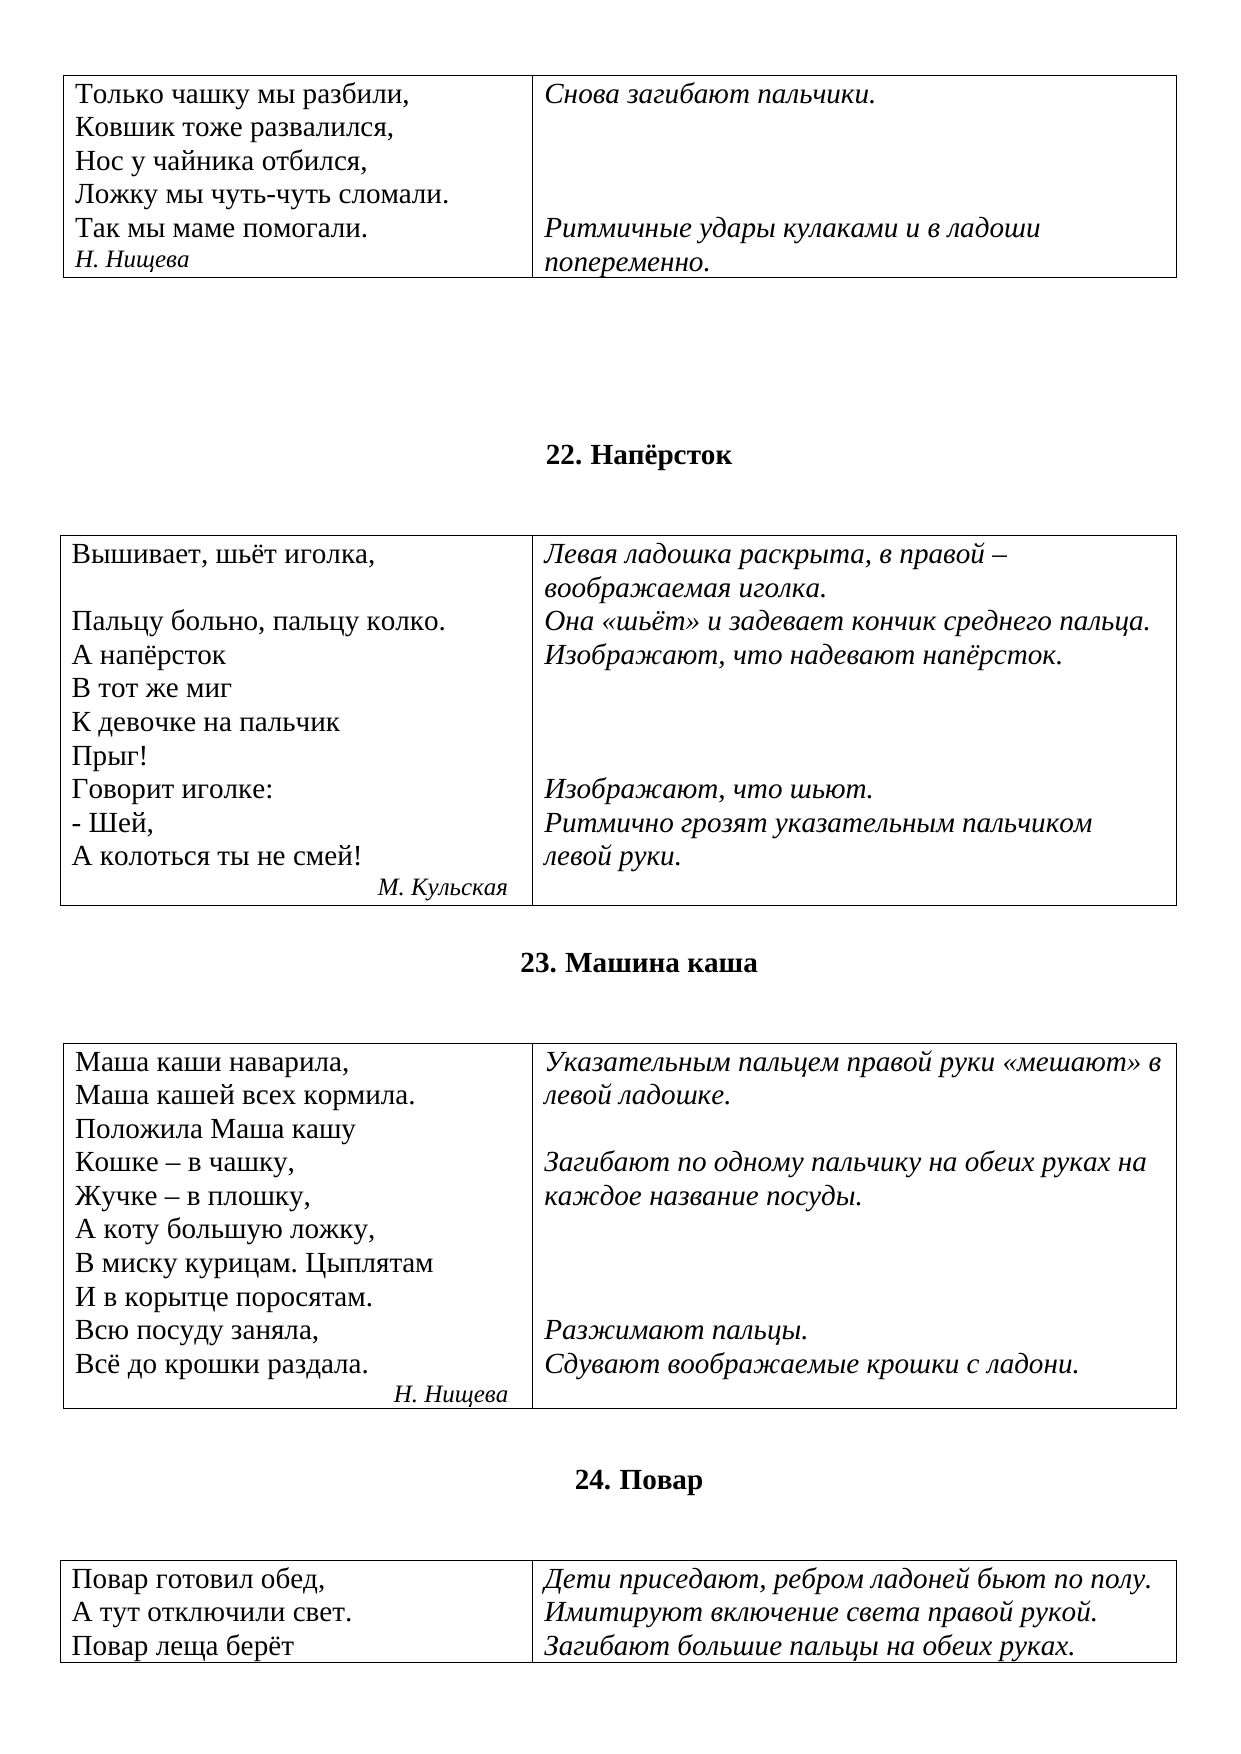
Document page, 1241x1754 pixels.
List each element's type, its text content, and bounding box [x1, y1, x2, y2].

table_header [533, 76, 1176, 277]
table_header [533, 1561, 1176, 1662]
table_header Левая ладошка раскрыта, в правой – воображаемая иголка. Она «шьёт» и задевает кончик среднего пальца. Изображают, что надевают напёрсток. Изображают, что шьют. Ритмично грозят указательным пальчиком левой руки. [533, 536, 1176, 905]
table_header Указательным пальцем правой руки «мешают» в левой ладошке. Загибают по одному пальчику на обеих руках на каждое название посуды. Разжимают пальцы. Сдувают воображаемые крошки с ладони. [533, 1044, 1176, 1408]
list Повар [112, 1462, 1165, 1496]
list Напёрсток [112, 437, 1165, 471]
table_header Вышивает, шьёт иголка, Пальцу больно, пальцу колко. А напёрсток В тот же миг К девочке на пальчик Прыг! Говорит иголке: - Шей, А колоться ты не смей! М. Кульская [61, 536, 532, 905]
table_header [61, 1561, 532, 1662]
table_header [64, 76, 532, 277]
list Машина каша [112, 945, 1165, 978]
table_header Маша каши наварила, Маша кашей всех кормила. Положила Маша кашу Кошке – в чашку, Жучке – в плошку, А коту большую ложку, В миску курицам. Цыплятам И в корытце поросятам. Всю посуду заняла, Всё до крошки раздала. Н. Нищева [64, 1044, 532, 1408]
